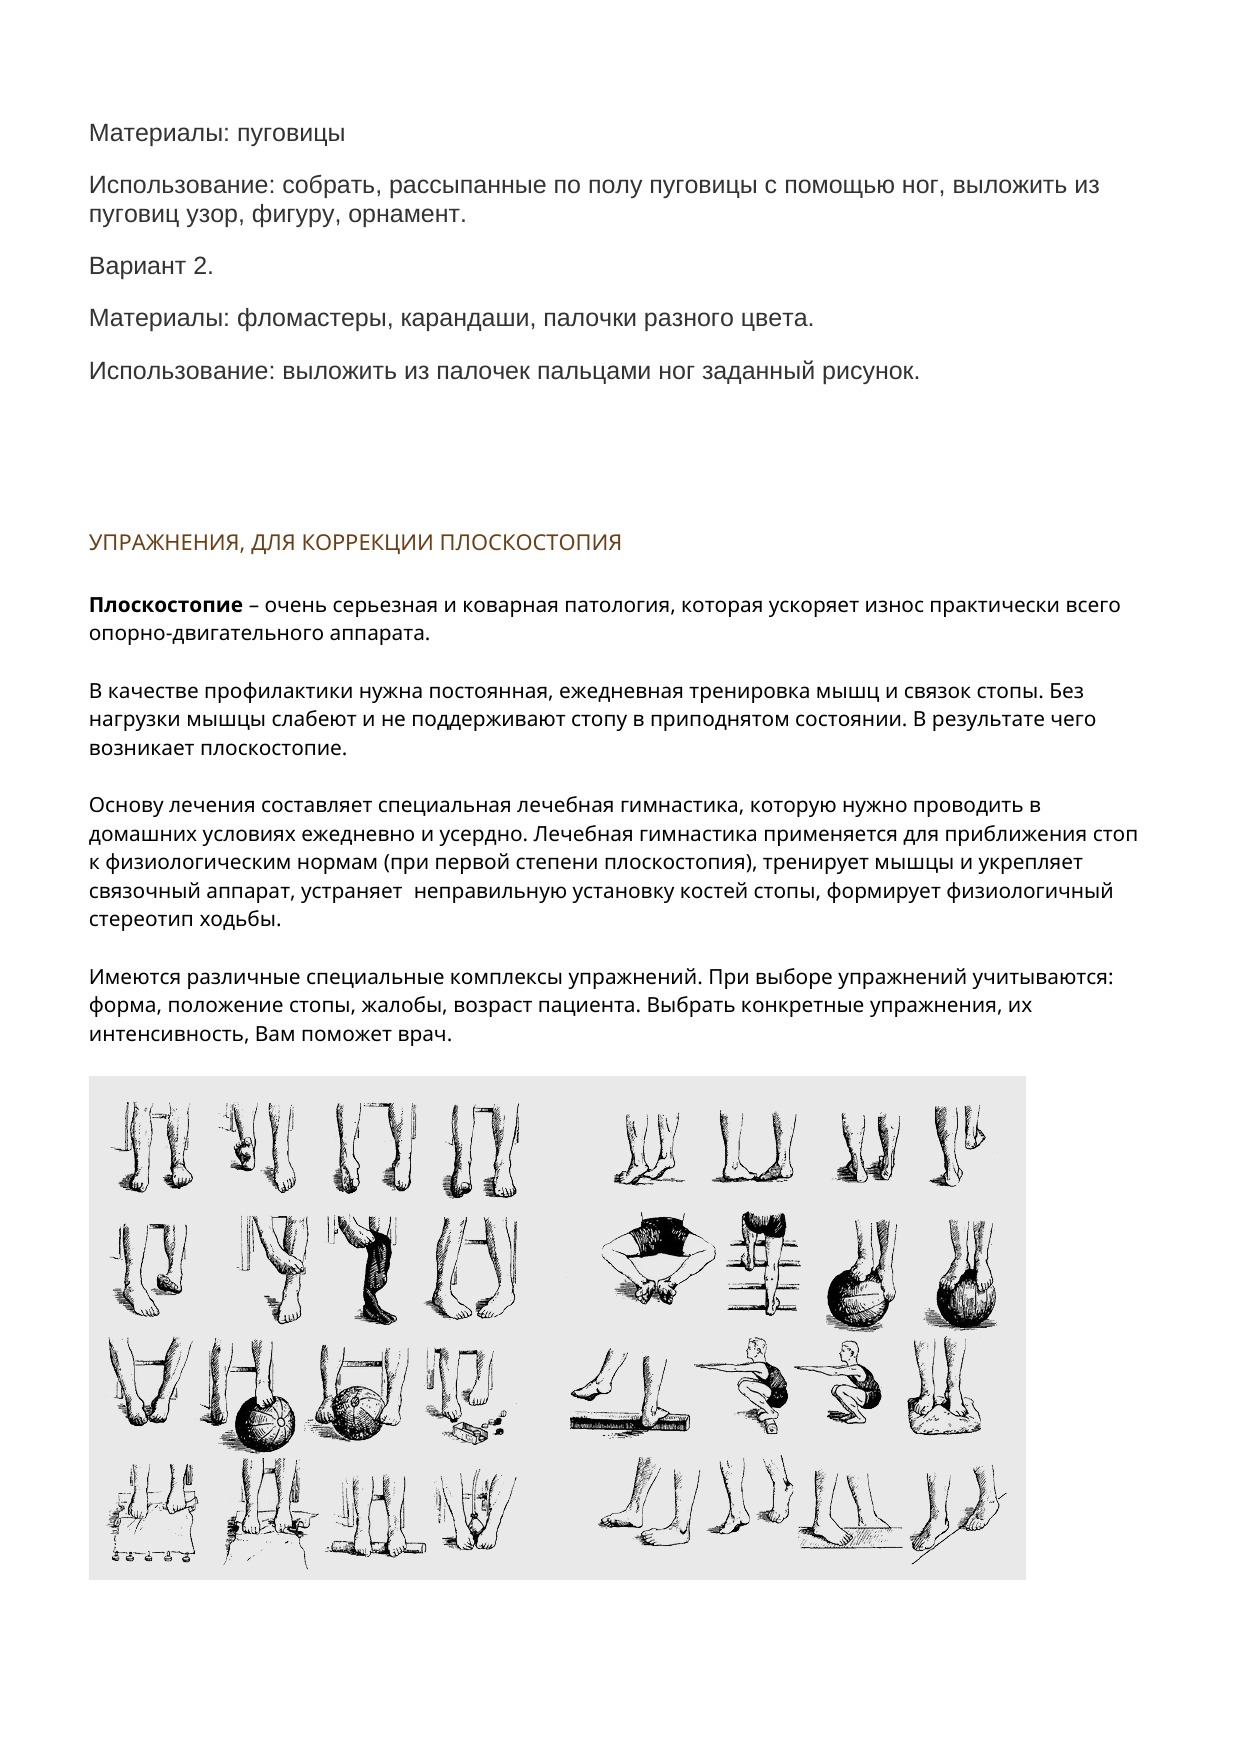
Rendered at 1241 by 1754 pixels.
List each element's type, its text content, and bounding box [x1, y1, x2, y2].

picture [88, 1076, 1027, 1580]
text Имеются различные специальные комплексы упражнений. При выборе упражнений учитываются: форма, положение стопы, жалобы, возраст пациента. Выбрать конкретные упражнения, их интенсивность, Вам поможет врач. [89, 962, 1152, 1047]
text Плоскостопие – очень серьезная и коварная патология, которая ускоряет износ практически всего опорно-двигательного аппарата. [89, 590, 1152, 647]
text В качестве профилактики нужна постоянная, ежедневная тренировка мышц и связок стопы. Без нагрузки мышцы слабеют и не поддерживают стопу в приподнятом состоянии. В результате чего возникает плоскостопие. [89, 676, 1152, 761]
subtitle УПРАЖНЕНИЯ, ДЛЯ КОРРЕКЦИИ ПЛОСКОСТОПИЯ [89, 527, 1152, 556]
text Материалы: фломастеры, карандаши, палочки разного цвета. [89, 303, 1152, 332]
text Вариант 2. [89, 251, 1152, 280]
text Основу лечения составляет специальная лечебная гимнастика, которую нужно проводить в домашних условиях ежедневно и усердно. Лечебная гимнастика применяется для приближения стоп к физиологическим нормам (при первой степени плоскостопия), тренирует мышцы и укрепляет связочный аппарат, устраняет неправильную установку костей стопы, формирует физиологичный стереотип ходьбы. [89, 790, 1152, 933]
text Использование: выложить из палочек пальцами ног заданный рисунок. [89, 356, 1152, 384]
text Использование: собрать, рассыпанные по полу пуговицы с помощью ног, выложить из пуговиц узор, фигуру, орнамент. [89, 170, 1152, 228]
text Материалы: пуговицы [89, 118, 1152, 147]
